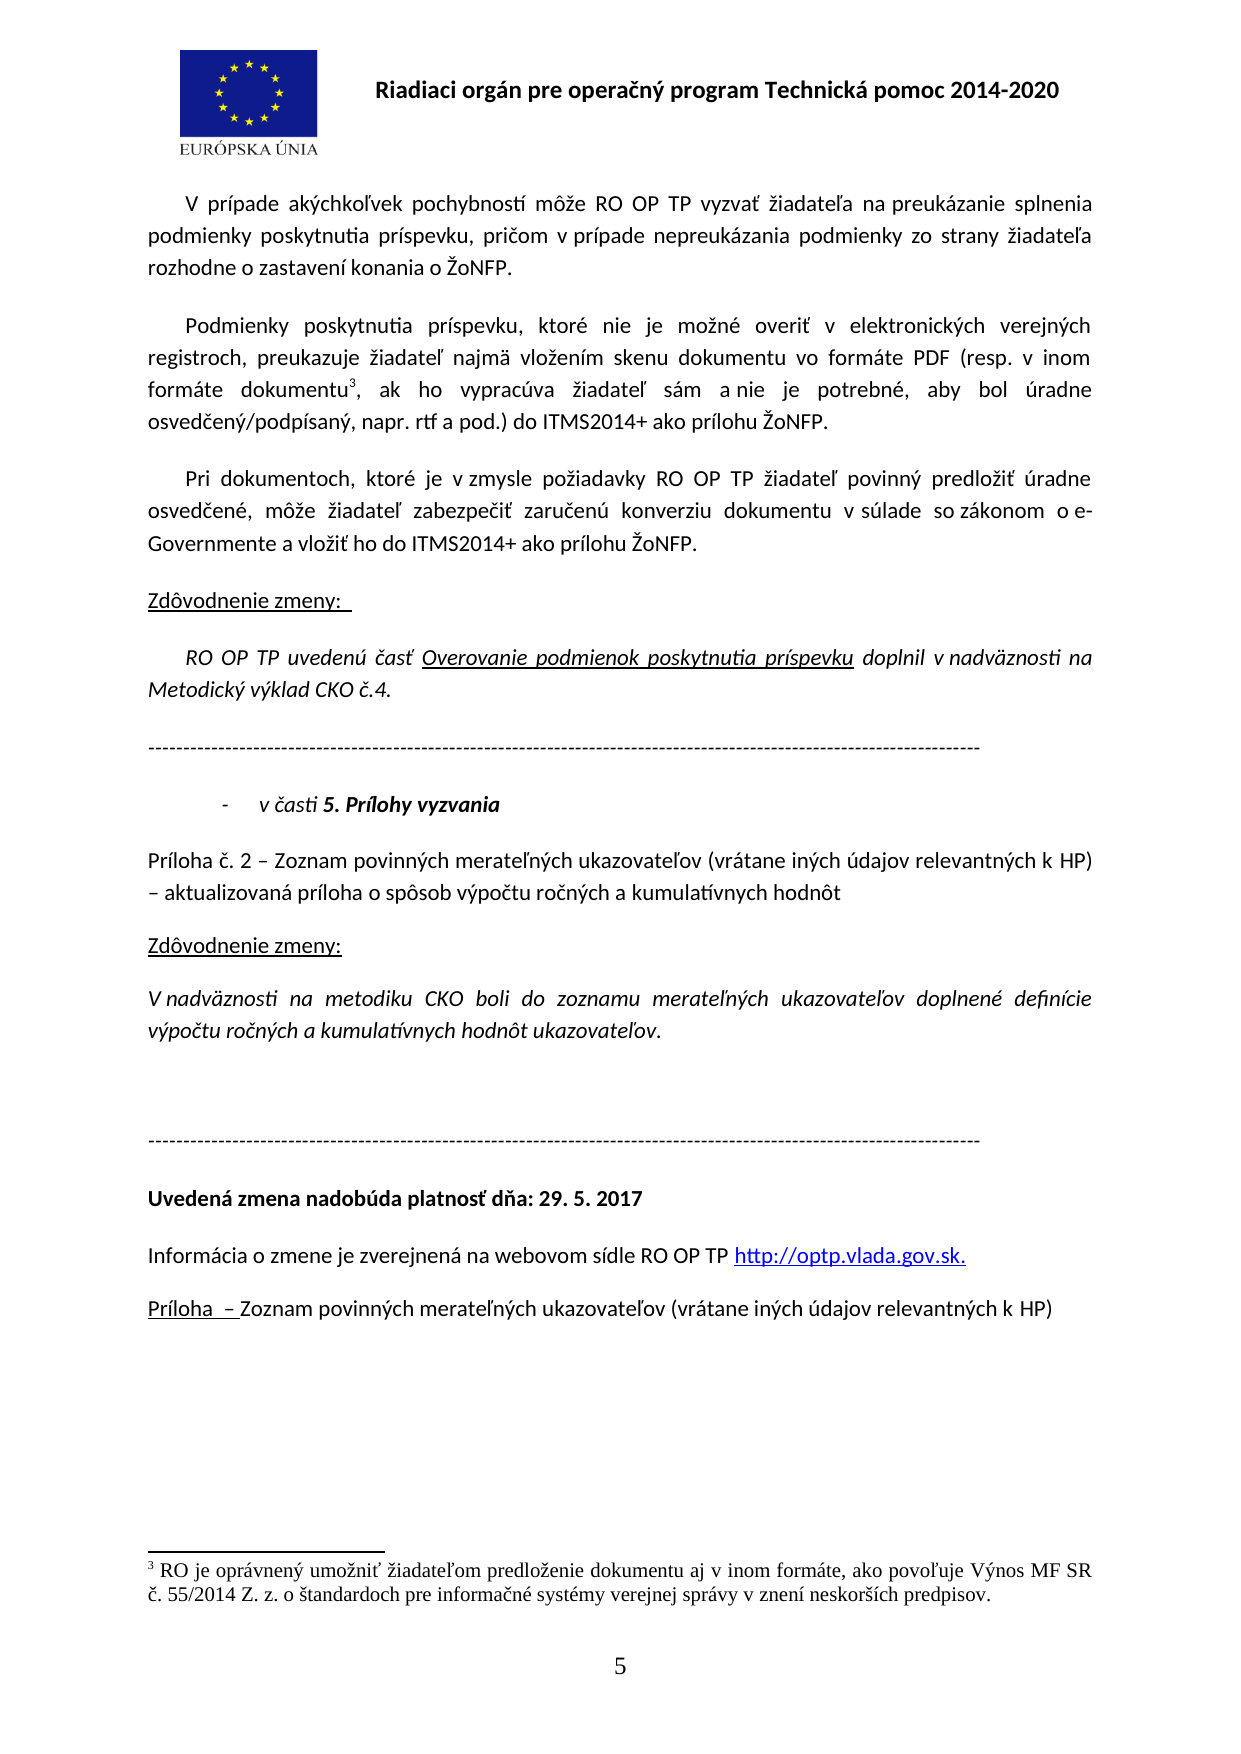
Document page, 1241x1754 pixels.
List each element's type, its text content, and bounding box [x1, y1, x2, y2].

list v časti 5. Prílohy vyzvania [221, 790, 1093, 818]
text Informácia o zmene je zverejnená na webovom sídle RO OP TP http://optp.vlada.gov.sk. [148, 1241, 1093, 1269]
text Uvedená zmena nadobúda platnosť dňa: 29. 5. 2017 [148, 1184, 1093, 1212]
text V prípade akýchkoľvek pochybností môže RO OP TP vyzvať žiadateľa na preukázanie splnenia podmienky poskytnutia príspevku, pričom v prípade nepreukázania podmienky zo strany žiadateľa rozhodne o zastavení konania o ŽoNFP. [148, 161, 1093, 282]
text RO OP TP uvedenú časť Overovanie podmienok poskytnutia príspevku doplnil v nadväznosti na Metodický výklad CKO č.4. [148, 643, 1093, 703]
text Zdôvodnenie zmeny: [148, 931, 1093, 959]
text Príloha – Zoznam povinných merateľných ukazovateľov (vrátane iných údajov relevantných k HP) [148, 1294, 1093, 1322]
text Pri dokumentoch, ktoré je v zmysle požiadavky RO OP TP žiadateľ povinný predložiť úradne osvedčené, môže žiadateľ zabezpečiť zaručenú konverziu dokumentu v súlade so zákonom o e-Governmente a vložiť ho do ITMS2014+ ako prílohu ŽoNFP. [148, 464, 1093, 557]
text Príloha č. 2 – Zoznam povinných merateľných ukazovateľov (vrátane iných údajov relevantných k HP) – aktualizovaná príloha o spôsob výpočtu ročných a kumulatívnych hodnôt [148, 846, 1093, 906]
text ----------------------------------------------------------------------------------------------------------------------- [148, 1126, 1093, 1154]
picture [179, 50, 318, 155]
text ----------------------------------------------------------------------------------------------------------------------- [148, 733, 1093, 761]
text Podmienky poskytnutia príspevku, ktoré nie je možné overiť v elektronických verejných registroch, preukazuje žiadateľ najmä vložením skenu dokumentu vo formáte PDF (resp. v inom formáte dokumentu, ak ho vypracúva žiadateľ sám a nie je potrebné, aby bol úradne osvedčený/podpísaný, napr. rtf a pod.) do ITMS2014+ ako prílohu ŽoNFP. [148, 311, 1093, 435]
text Zdôvodnenie zmeny: [148, 586, 1093, 614]
text V nadväznosti na metodiku CKO boli do zoznamu merateľných ukazovateľov doplnené definície výpočtu ročných a kumulatívnych hodnôt ukazovateľov. [148, 984, 1093, 1044]
